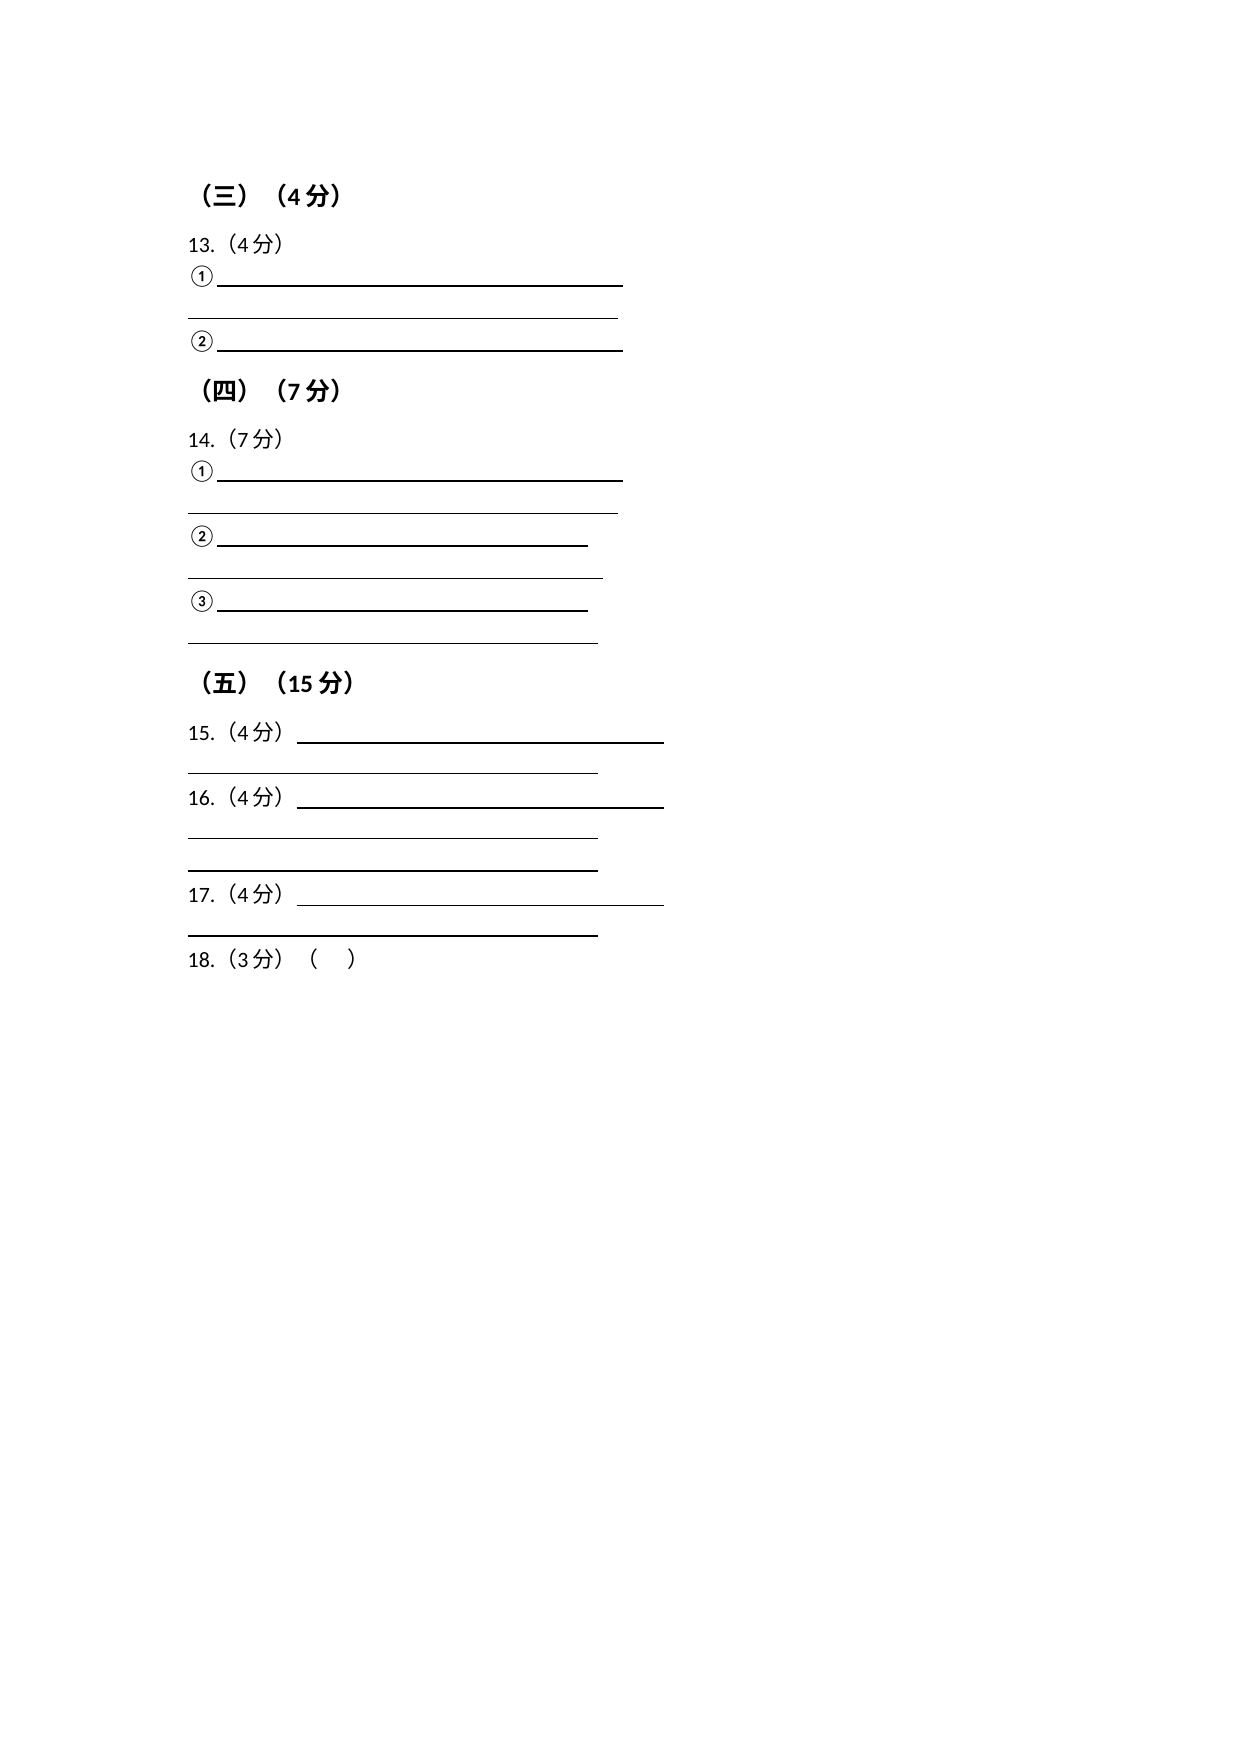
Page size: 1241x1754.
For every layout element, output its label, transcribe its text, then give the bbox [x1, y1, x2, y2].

text 14.（7分） [187, 422, 1053, 454]
text ① [187, 259, 1053, 292]
text ② [187, 519, 1053, 552]
text 13.（4分） [187, 227, 1053, 259]
text 17.（4分） [187, 877, 1053, 909]
text ③ [187, 584, 1053, 617]
text （三）（4分） [187, 162, 1053, 227]
text （五）（15分） [187, 649, 1053, 714]
text 18.（3分）（ ） [187, 942, 1053, 974]
text ② [187, 324, 1053, 357]
text 16.（4分） [187, 779, 1053, 812]
text （四）（7分） [187, 357, 1053, 422]
text 15.（4分） [187, 714, 1053, 747]
text ① [187, 454, 1053, 487]
